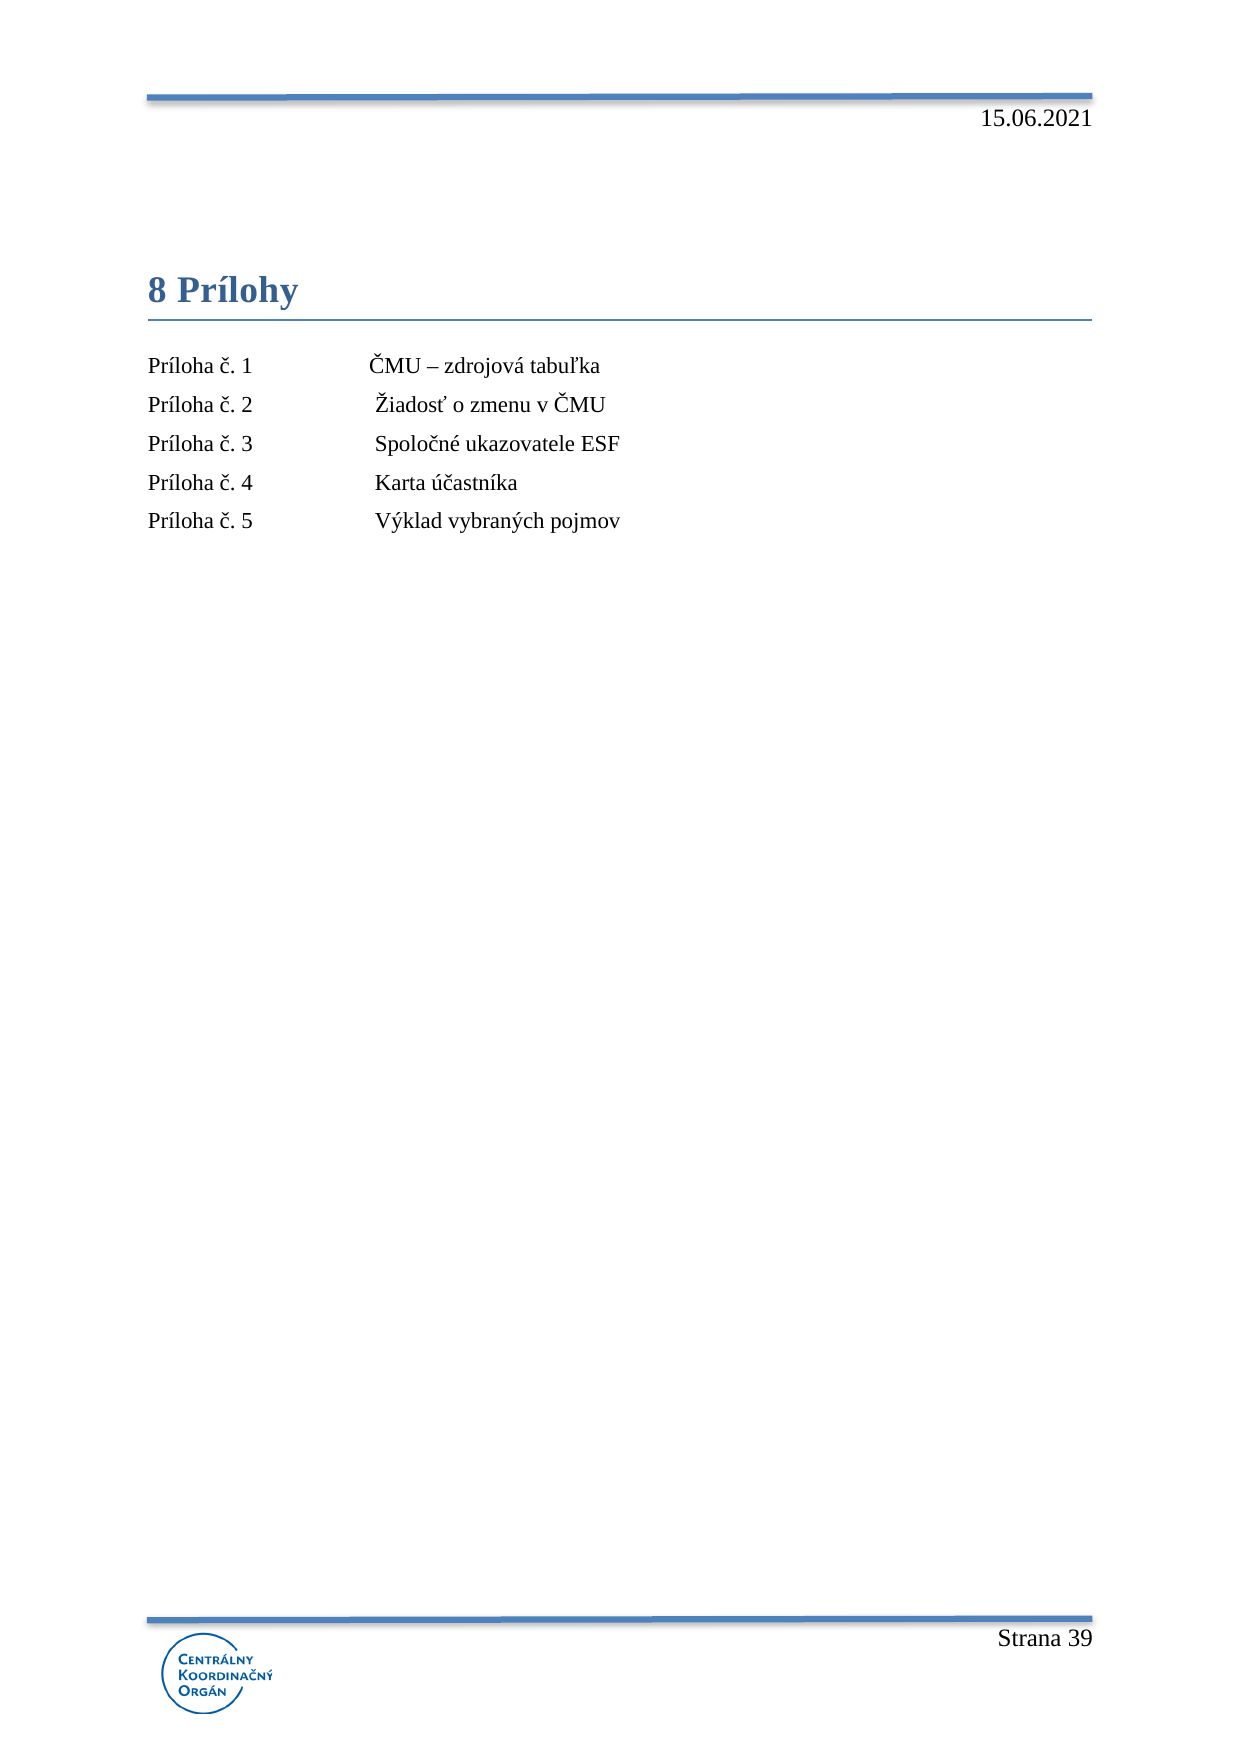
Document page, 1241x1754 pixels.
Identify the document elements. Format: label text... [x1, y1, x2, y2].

text Príloha č. 5 Výklad vybraných pojmov [148, 507, 1092, 534]
text Príloha č. 4 Karta účastníka [148, 468, 1092, 495]
text Príloha č. 2 Žiadosť o zmenu v ČMU [148, 391, 1092, 417]
text Príloha č. 3 Spoločné ukazovatele ESF [148, 430, 1092, 456]
text Príloha č. 1 ČMU – zdrojová tabuľka [148, 352, 1092, 378]
list 8 Prílohy [148, 267, 1092, 319]
picture [159, 1631, 272, 1713]
